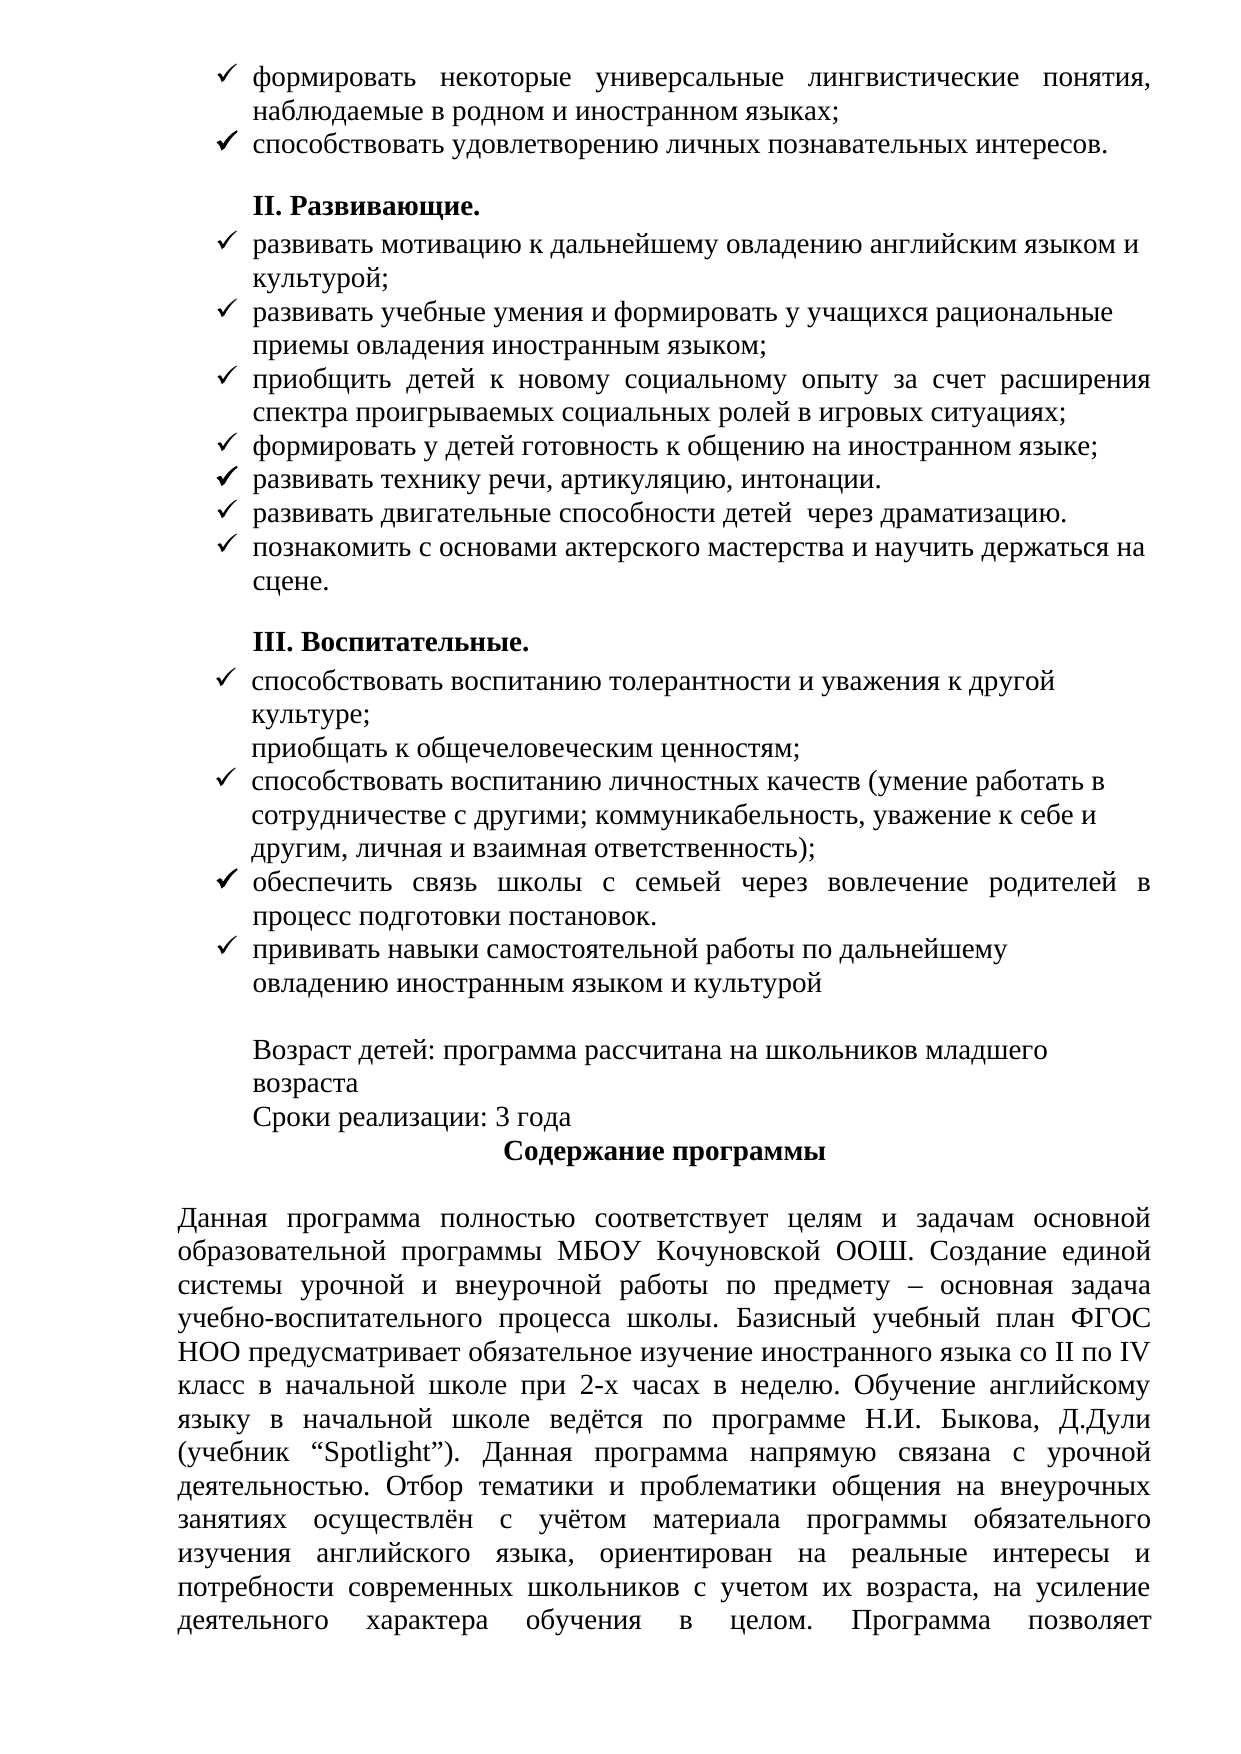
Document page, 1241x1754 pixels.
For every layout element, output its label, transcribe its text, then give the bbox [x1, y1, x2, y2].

list прививать навыки самостоятельной работы по дальнейшему овладению иностранным языком и культурой [215, 931, 1152, 998]
list формировать у детей готовность к общению на иностранном языке; [215, 428, 1152, 462]
text Возраст детей: программа рассчитана на школьников младшего возраста [252, 1032, 1152, 1099]
text II. Развивающие. [252, 188, 1152, 221]
list развивать учебные умения и формировать у учащихся рациональные приемы овладения иностранным языком; [215, 294, 1152, 361]
list приобщить детей к новому социальному опыту за счет расширения спектра проигрываемых социальных ролей в игровых ситуациях; [215, 361, 1152, 428]
list развивать двигательные способности детей через драматизацию. [215, 495, 1152, 529]
text Содержание программы [177, 1133, 1152, 1166]
list способствовать удовлетворению личных познавательных интересов. [215, 126, 1152, 188]
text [177, 1200, 1152, 1636]
list способствовать воспитанию толерантности и уважения к другой культуре; приобщать к общечеловеческим ценностям; [213, 663, 1152, 763]
text III. Воспитательные. [252, 624, 1152, 658]
list обеспечить связь школы с семьей через вовлечение родителей в процесс подготовки постановок. [215, 864, 1152, 931]
list формировать некоторые универсальные лингвистические понятия, наблюдаемые в родном и иностранном языках; [215, 59, 1152, 126]
list развивать мотивацию к дальнейшему овладению английским языком и культурой; [215, 226, 1152, 294]
list развивать технику речи, артикуляцию, интонации. [215, 462, 1152, 495]
list познакомить с основами актерского мастерства и научить держаться на сцене. [215, 529, 1152, 624]
text Сроки реализации: 3 года [252, 1099, 1152, 1133]
list способствовать воспитанию личностных качеств (умение работать в сотрудничестве с другими; коммуникабельность, уважение к себе и другим, личная и взаимная ответственность); [213, 763, 1152, 864]
